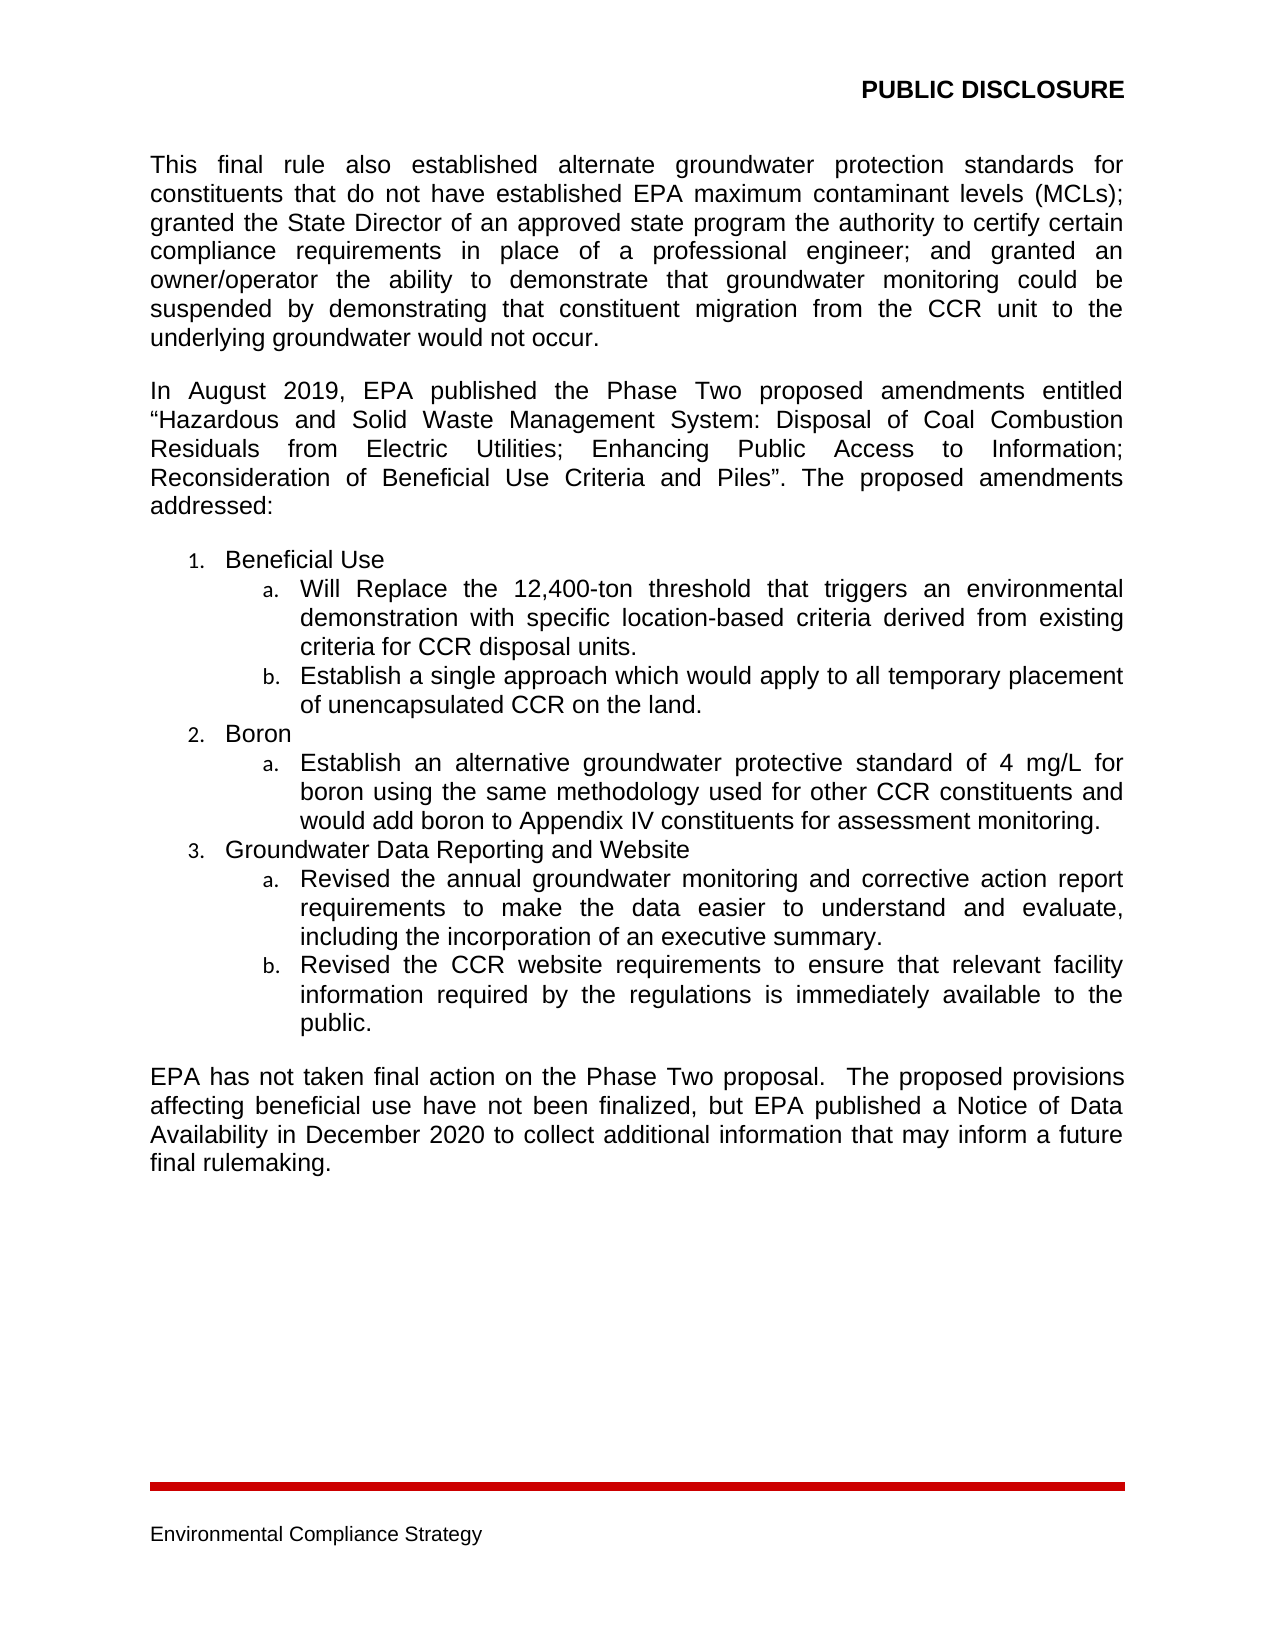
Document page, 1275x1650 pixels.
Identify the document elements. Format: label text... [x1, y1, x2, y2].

list Groundwater Data Reporting and Website [187, 834, 1125, 864]
list Establish an alternative groundwater protective standard of 4 mg/L for boron using the same methodology used for other CCR constituents and would add boron to Appendix IV constituents for assessment monitoring. [262, 748, 1125, 834]
list Beneficial Use [187, 545, 1125, 574]
list Establish a single approach which would apply to all temporary placement of unencapsulated CCR on the land. [262, 661, 1125, 719]
list Will Replace the 12,400-ton threshold that triggers an environmental demonstration with specific location-based criteria derived from existing criteria for CCR disposal units. [262, 574, 1125, 661]
list Boron [187, 719, 1125, 748]
list Revised the CCR website requirements to ensure that relevant facility information required by the regulations is immediately available to the public. [262, 950, 1125, 1037]
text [150, 150, 1125, 351]
text In August 2019, EPA published the Phase Two proposed amendments entitled “Hazardous and Solid Waste Management System: Disposal of Coal Combustion Residuals from Electric Utilities; Enhancing Public Access to Information; Reconsideration of Beneficial Use Criteria and Piles”. The proposed amendments addressed: [150, 376, 1125, 520]
text EPA has not taken final action on the Phase Two proposal. The proposed provisions affecting beneficial use have not been finalized, but EPA published a Notice of Data Availability in December 2020 to collect additional information that may inform a future final rulemaking. [150, 1062, 1125, 1177]
list Revised the annual groundwater monitoring and corrective action report requirements to make the data easier to understand and evaluate, including the incorporation of an executive summary. [262, 864, 1125, 950]
